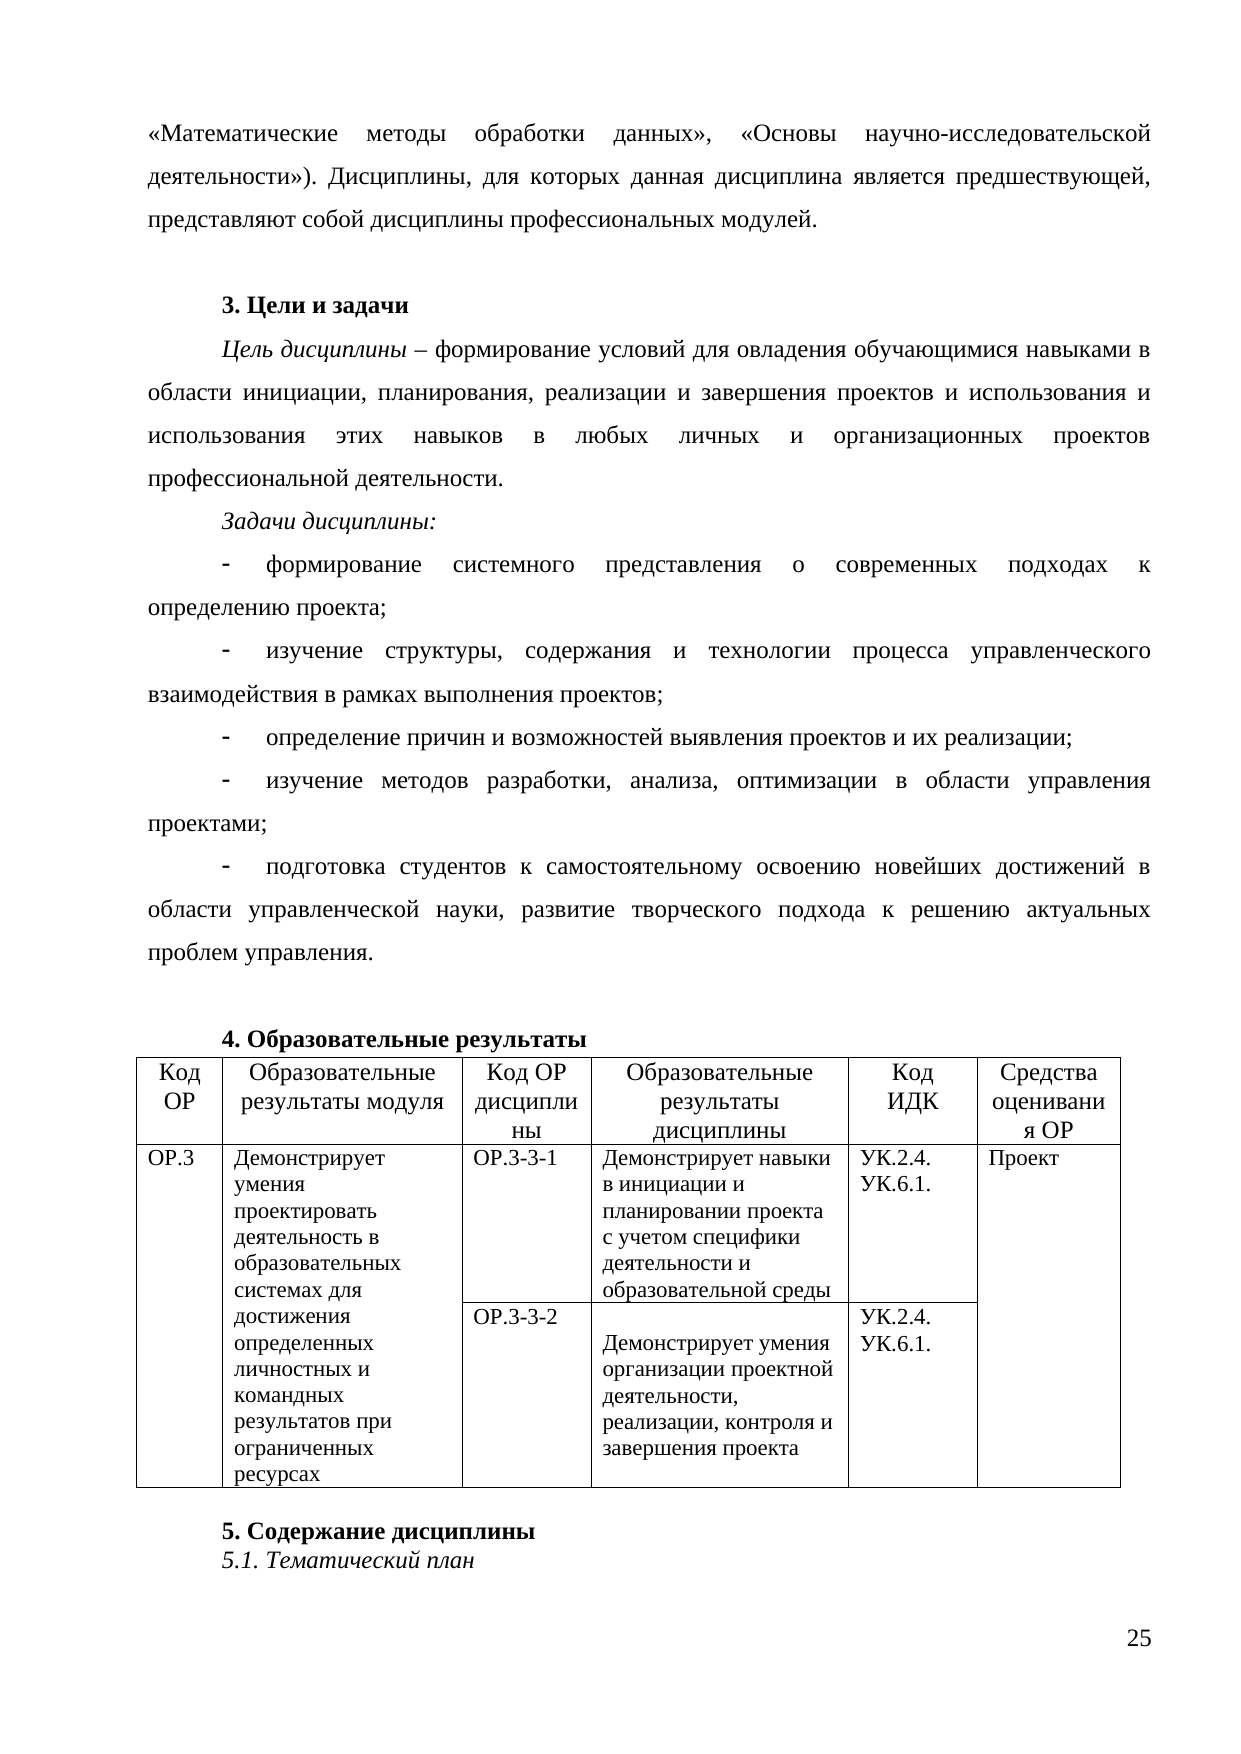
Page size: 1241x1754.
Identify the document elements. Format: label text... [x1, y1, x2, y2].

list изучение методов разработки, анализа, оптимизации в области управления проектами; [148, 765, 1152, 837]
text 3. Цели и задачи [148, 291, 1152, 319]
table_header Образовательные результаты модуля [223, 1058, 462, 1143]
text Цель дисциплины – формирование условий для овладения обучающимися навыками в области инициации, планирования, реализации и завершения проектов и использования и использования этих навыков в любых личных и организационных проектов профессиональной деятельности. [148, 334, 1152, 492]
table_cell Демонстрирует умения проектировать деятельность в образовательных системах для достижения определенных личностных и командных результатов при ограниченных ресурсах [223, 1145, 462, 1487]
table_header Средства оценивания ОР [978, 1058, 1120, 1143]
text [148, 118, 1152, 233]
text 4. Образовательные результаты [148, 1024, 1152, 1052]
list определение причин и возможностей выявления проектов и их реализации; [148, 722, 1152, 751]
text Задачи дисциплины: [148, 506, 1152, 535]
table_header Образовательные результаты дисциплины [592, 1058, 848, 1143]
table_cell Демонстрирует умения организации проектной деятельности, реализации, контроля и завершения проекта [592, 1303, 848, 1487]
table_header Код ОР [137, 1058, 222, 1143]
list формирование системного представления о современных подходах к определению проекта; [148, 549, 1152, 621]
table_cell ОР.3-3-1 [463, 1145, 591, 1302]
table_cell УК.2.4. УК.6.1. [849, 1303, 977, 1487]
text 5. Содержание дисциплины [148, 1516, 1152, 1545]
table_cell ОР.3-3-2 [463, 1303, 591, 1487]
table_cell УК.2.4. УК.6.1. [849, 1145, 977, 1302]
list подготовка студентов к самостоятельному освоению новейших достижений в области управленческой науки, развитие творческого подхода к решению актуальных проблем управления. [148, 851, 1152, 966]
table_cell Демонстрирует навыки в инициации и планировании проекта с учетом специфики деятельности и образовательной среды [592, 1145, 848, 1302]
table_cell Проект [978, 1145, 1120, 1487]
table_header Код ИДК [849, 1058, 977, 1143]
text 5.1. Тематический план [148, 1545, 1152, 1574]
table_header Код ОР дисциплины [463, 1058, 591, 1143]
list изучение структуры, содержания и технологии процесса управленческого взаимодействия в рамках выполнения проектов; [148, 636, 1152, 707]
table_cell ОР.3 [137, 1145, 222, 1487]
